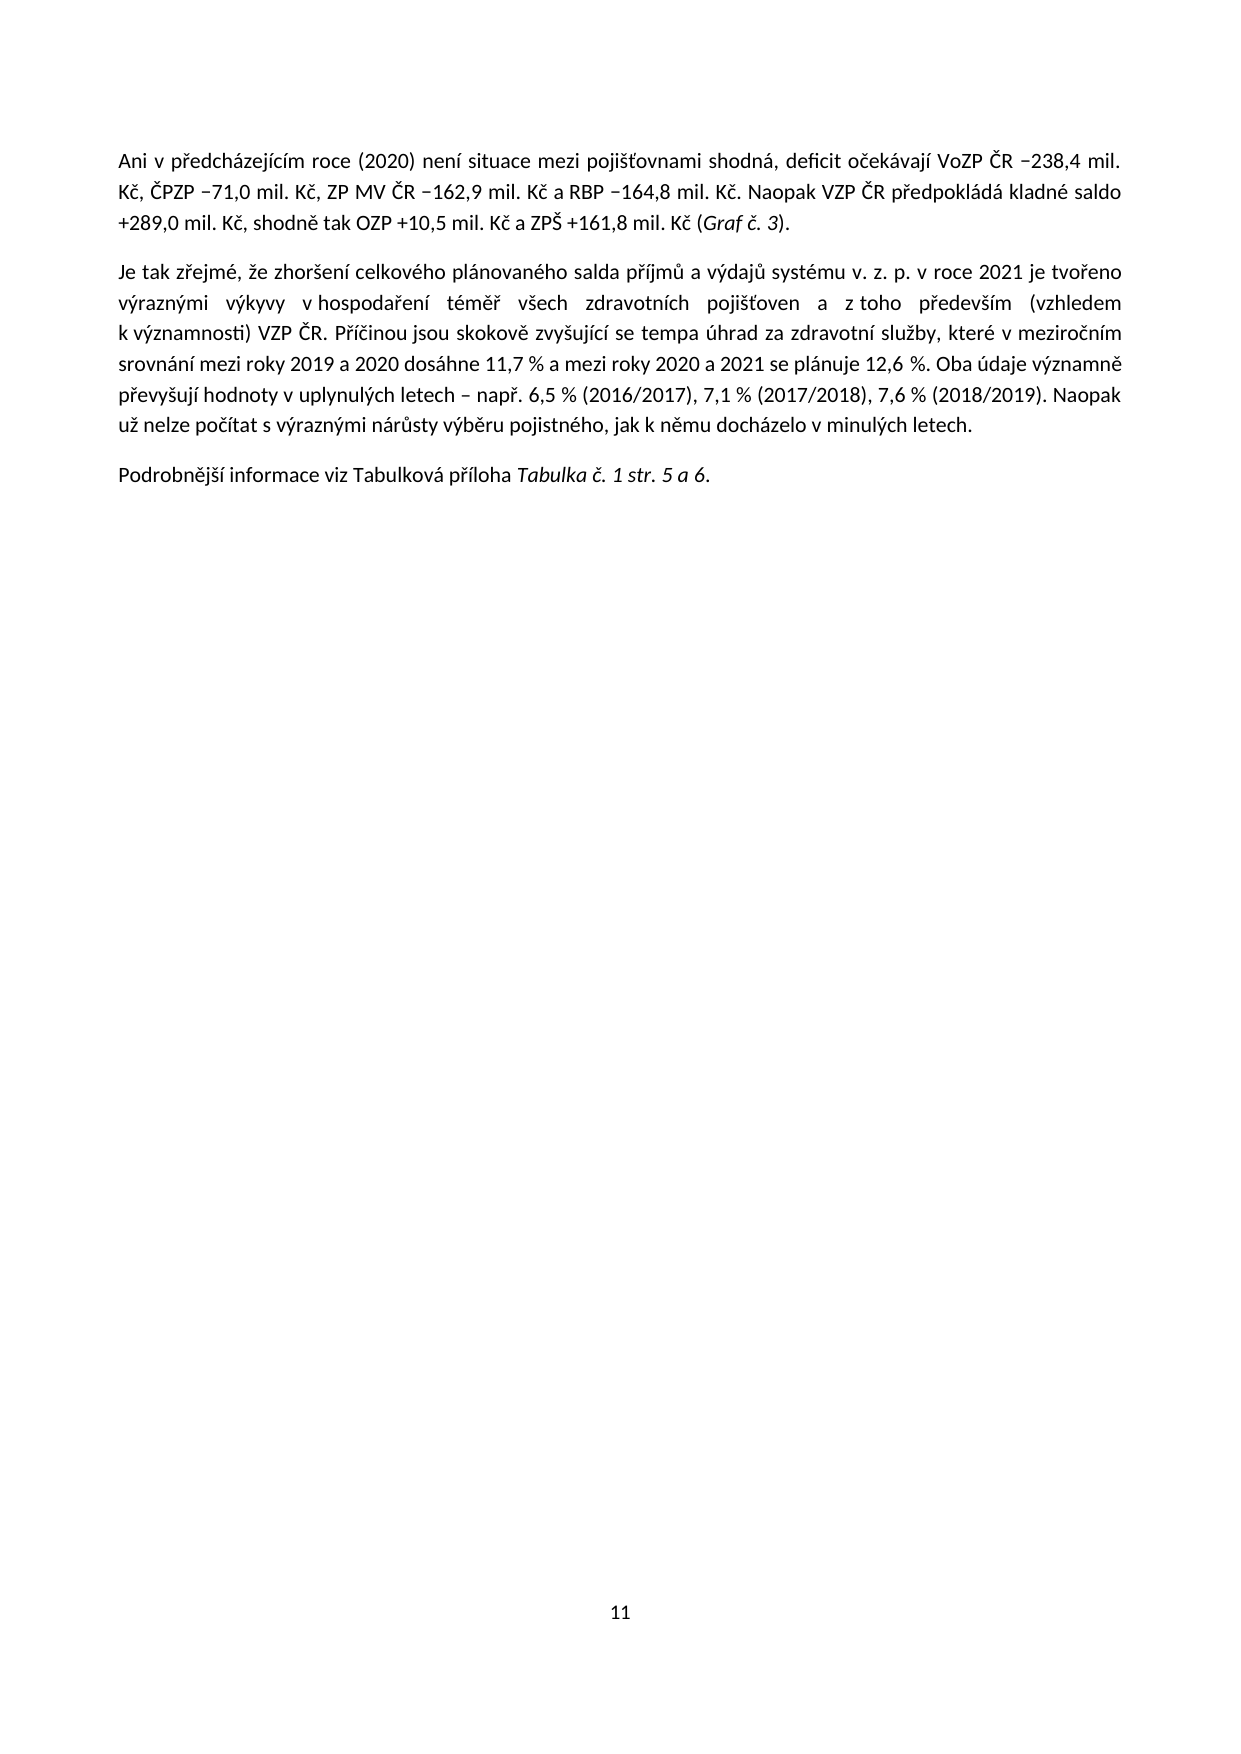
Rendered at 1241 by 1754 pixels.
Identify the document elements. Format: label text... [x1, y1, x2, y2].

text Je tak zřejmé, že zhoršení celkového plánovaného salda příjmů a výdajů systému v. z. p. v roce 2021 je tvořeno výraznými výkyvy v hospodaření téměř všech zdravotních pojišťoven a z toho především (vzhledem k významnosti) VZP ČR. Příčinou jsou skokově zvyšující se tempa úhrad za zdravotní služby, které v meziročním srovnání mezi roky 2019 a 2020 dosáhne 11,7 % a mezi roky 2020 a 2021 se plánuje 12,6 %. Oba údaje významně převyšují hodnoty v uplynulých letech – např. 6,5 % (2016/2017), 7,1 % (2017/2018), 7,6 % (2018/2019). Naopak už nelze počítat s výraznými nárůsty výběru pojistného, jak k němu docházelo v minulých letech. [118, 258, 1122, 438]
text Ani v předcházejícím roce (2020) není situace mezi pojišťovnami shodná, deficit očekávají VoZP ČR −238,4 mil. Kč, ČPZP −71,0 mil. Kč, ZP MV ČR −162,9 mil. Kč a RBP −164,8 mil. Kč. Naopak VZP ČR předpokládá kladné saldo +289,0 mil. Kč, shodně tak OZP +10,5 mil. Kč a ZPŠ +161,8 mil. Kč (Graf č. 3). [118, 148, 1122, 236]
text Podrobnější informace viz Tabulková příloha Tabulka č. 1 str. 5 a 6. [118, 461, 1122, 487]
